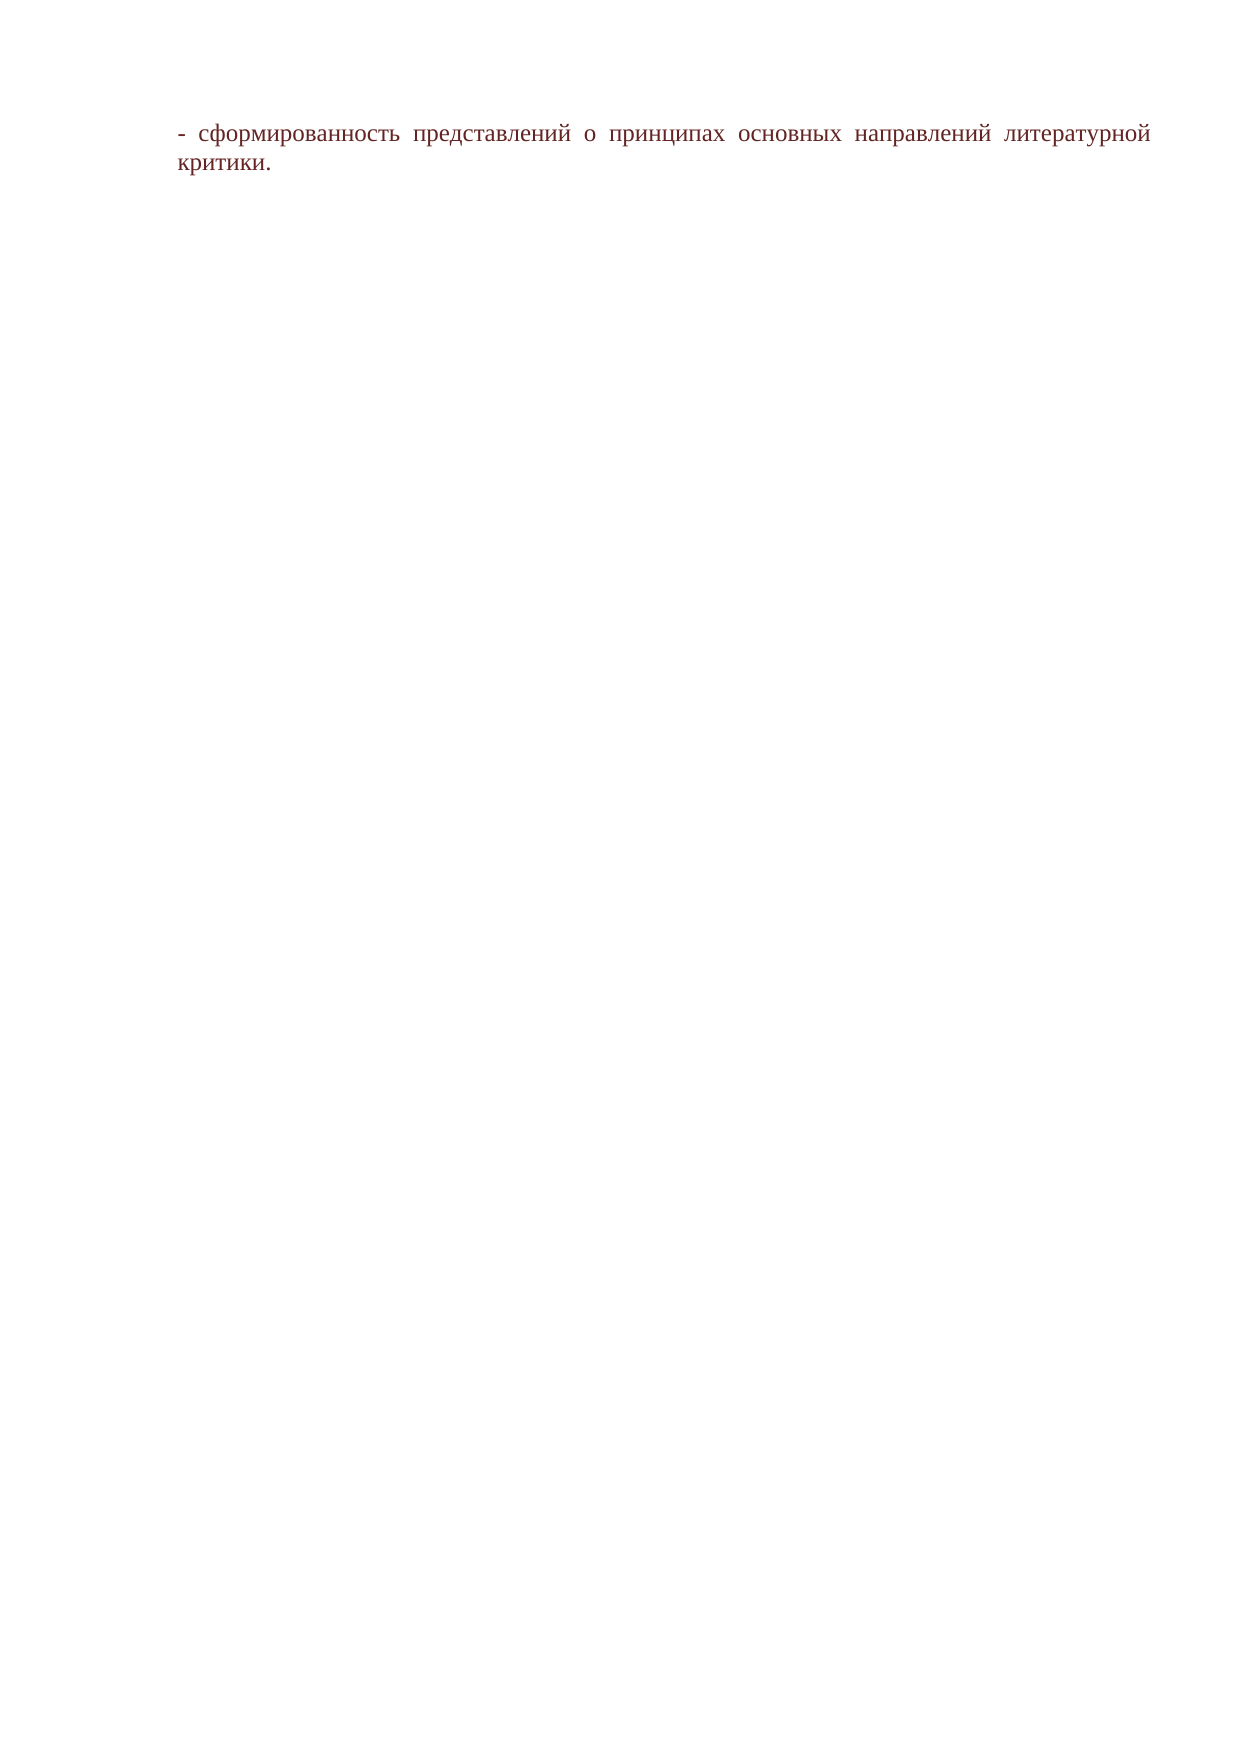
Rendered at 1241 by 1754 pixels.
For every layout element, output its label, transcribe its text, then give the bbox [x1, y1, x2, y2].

text - сформированность представлений о принципах основных направлений литературной критики. [177, 118, 1152, 176]
